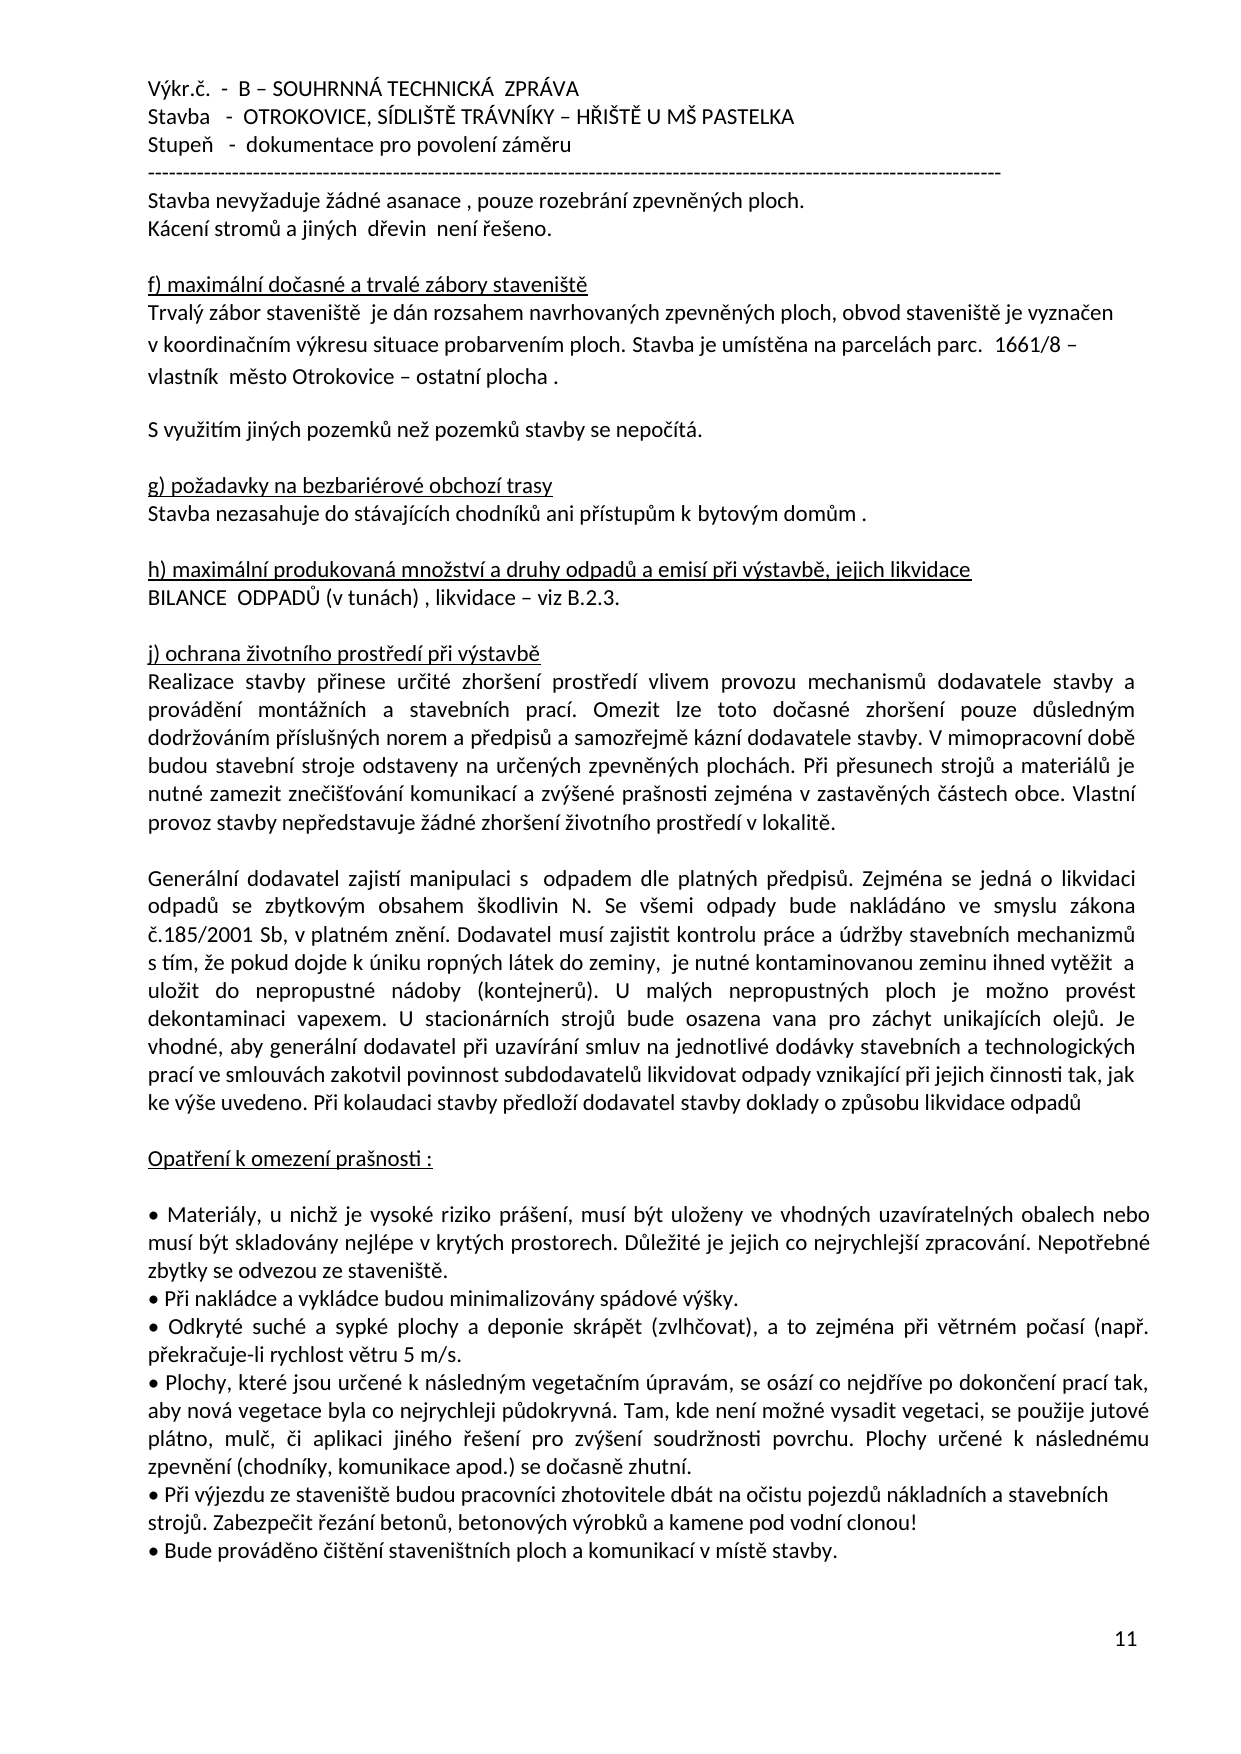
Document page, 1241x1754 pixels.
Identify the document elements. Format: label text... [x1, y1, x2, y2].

text g) požadavky na bezbariérové obchozí trasy [148, 471, 1137, 499]
text j) ochrana životního prostředí při výstavbě [148, 639, 1137, 667]
text Generální dodavatel zajistí manipulaci s odpadem dle platných předpisů. Zejména se jedná o likvidaci odpadů se zbytkovým obsahem škodlivin N. Se všemi odpady bude nakládáno ve smyslu zákona č.185/2001 Sb, v platném znění. Dodavatel musí zajistit kontrolu práce a údržby stavebních mechanizmů s tím, že pokud dojde k úniku ropných látek do zeminy, je nutné kontaminovanou zeminu ihned vytěžit a uložit do nepropustné nádoby (kontejnerů). U malých nepropustných ploch je možno provést dekontaminaci vapexem. U stacionárních strojů bude osazena vana pro záchyt unikajících olejů. Je vhodné, aby generální dodavatel při uzavírání smluv na jednotlivé dodávky stavebních a technologických prací ve smlouvách zakotvil povinnost subdodavatelů likvidovat odpady vznikající při jejich činnosti tak, jak ke výše uvedeno. Při kolaudaci stavby předloží dodavatel stavby doklady o způsobu likvidace odpadů [148, 864, 1137, 1116]
text S využitím jiných pozemků než pozemků stavby se nepočítá. [148, 415, 1137, 443]
text • Bude prováděno čištění staveništních ploch a komunikací v místě stavby. [148, 1536, 1152, 1564]
text • Plochy, které jsou určené k následným vegetačním úpravám, se osází co nejdříve po dokončení prací tak, aby nová vegetace byla co nejrychleji půdokryvná. Tam, kde není možné vysadit vegetaci, se použije jutové plátno, mulč, či aplikaci jiného řešení pro zvýšení soudržnosti povrchu. Plochy určené k následnému zpevnění (chodníky, komunikace apod.) se dočasně zhutní. [148, 1368, 1152, 1480]
text Stavba nezasahuje do stávajících chodníků ani přístupům k bytovým domům . [148, 499, 1137, 527]
text • Při výjezdu ze staveniště budou pracovníci zhotovitele dbát na očistu pojezdů nákladních a stavebních strojů. Zabezpečit řezání betonů, betonových výrobků a kamene pod vodní clonou! [148, 1480, 1137, 1536]
text Kácení stromů a jiných dřevin není řešeno. [148, 214, 1137, 242]
text Trvalý zábor staveniště je dán rozsahem navrhovaných zpevněných ploch, obvod staveniště je vyznačen v koordinačním výkresu situace probarvením ploch. Stavba je umístěna na parcelách parc. 1661/8 – vlastník město Otrokovice – ostatní plocha . [148, 298, 1137, 390]
text Stavba nevyžaduje žádné asanace , pouze rozebrání zpevněných ploch. [148, 186, 1137, 214]
text • Odkryté suché a sypké plochy a deponie skrápět (zvlhčovat), a to zejména při větrném počasí (např. překračuje-li rychlost větru 5 m/s. [148, 1312, 1152, 1368]
text h) maximální produkovaná množství a druhy odpadů a emisí při výstavbě, jejich likvidace [148, 555, 1137, 583]
text Opatření k omezení prašnosti : [148, 1144, 1137, 1172]
text Realizace stavby přinese určité zhoršení prostředí vlivem provozu mechanismů dodavatele stavby a provádění montážních a stavebních prací. Omezit lze toto dočasné zhoršení pouze důsledným dodržováním příslušných norem a předpisů a samozřejmě kázní dodavatele stavby. V mimopracovní době budou stavební stroje odstaveny na určených zpevněných plochách. Při přesunech strojů a materiálů je nutné zamezit znečišťování komunikací a zvýšené prašnosti zejména v zastavěných částech obce. Vlastní provoz stavby nepředstavuje žádné zhoršení životního prostředí v lokalitě. [148, 667, 1137, 836]
text • Při nakládce a vykládce budou minimalizovány spádové výšky. [148, 1284, 1152, 1312]
text BILANCE ODPADŮ (v tunách) , likvidace – viz B.2.3. [148, 583, 1137, 611]
text • Materiály, u nichž je vysoké riziko prášení, musí být uloženy ve vhodných uzavíratelných obalech nebo musí být skladovány nejlépe v krytých prostorech. Důležité je jejich co nejrychlejší zpracování. Nepotřebné zbytky se odvezou ze staveniště. [148, 1200, 1152, 1284]
text f) maximální dočasné a trvalé zábory staveniště [148, 270, 1137, 298]
